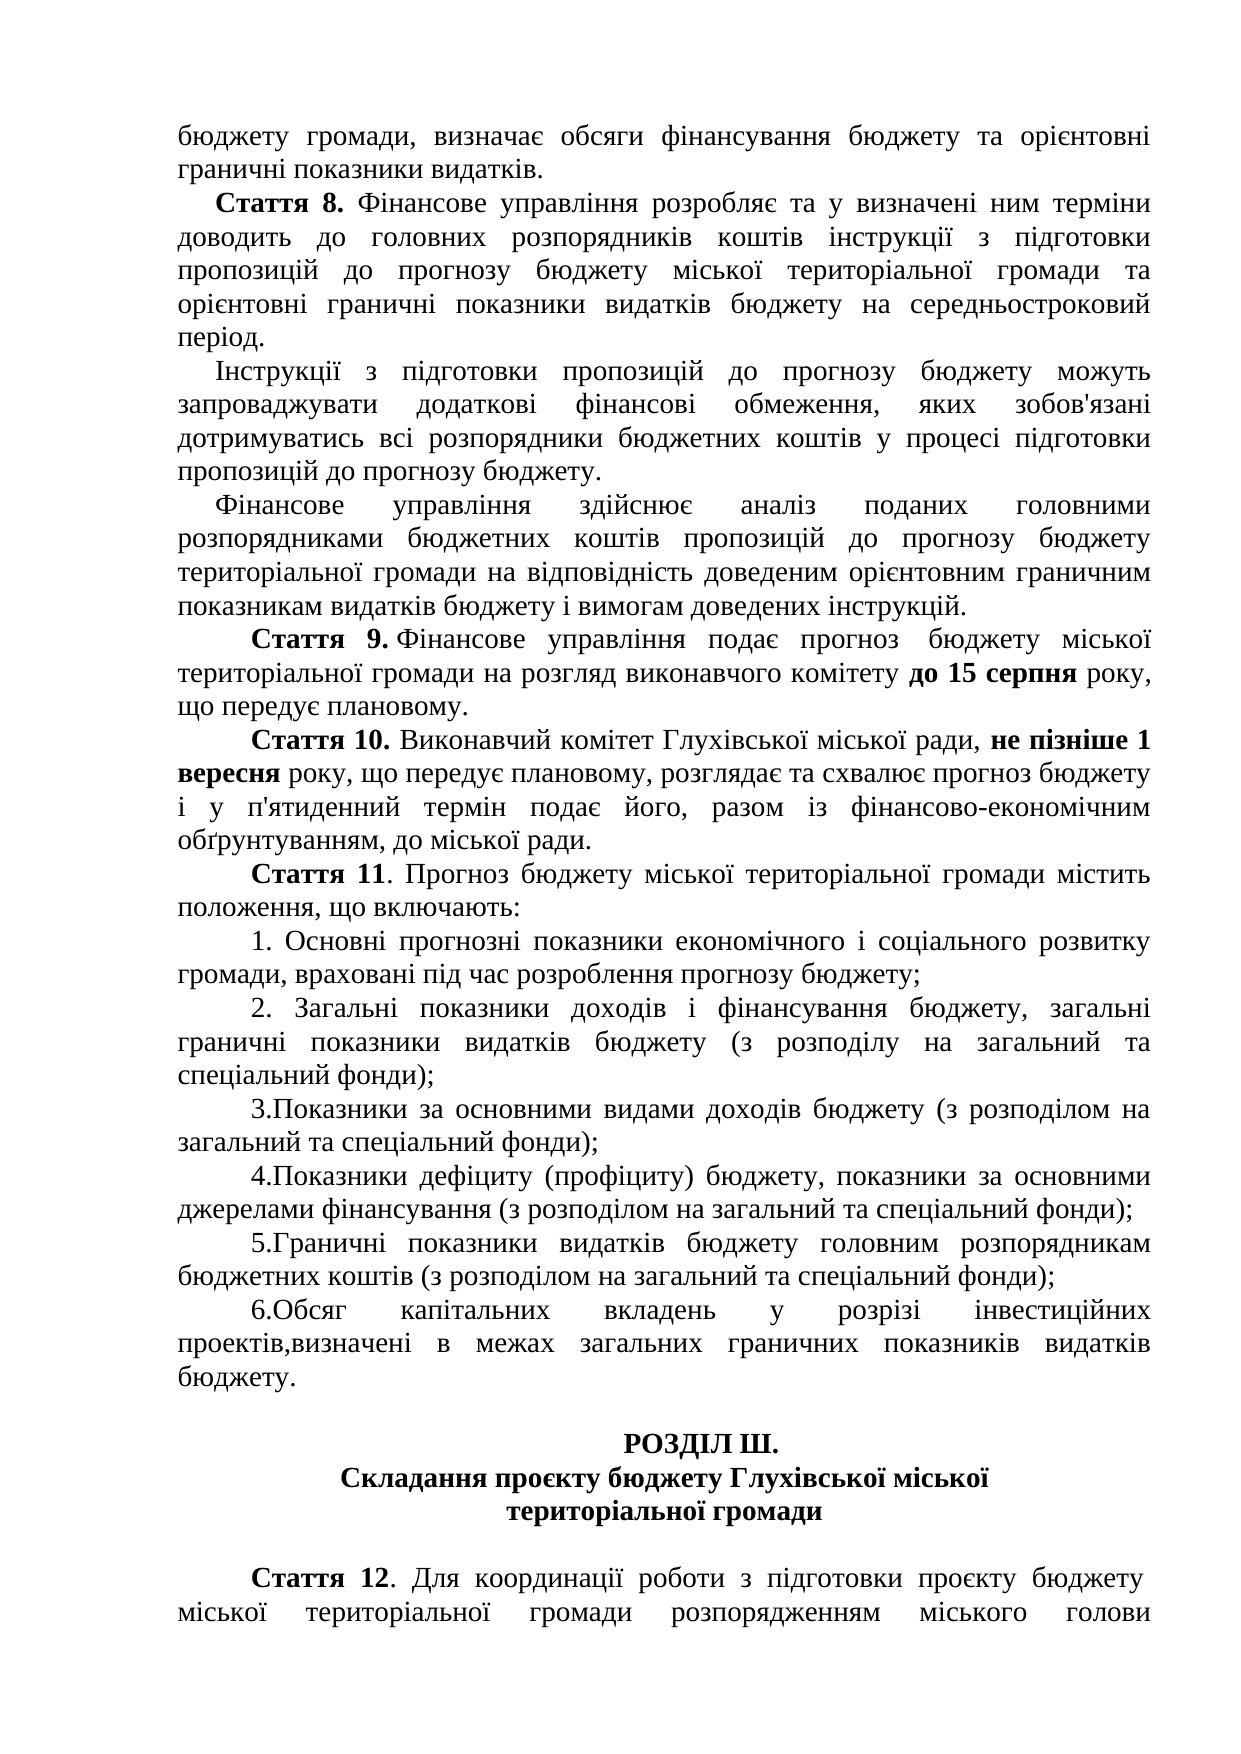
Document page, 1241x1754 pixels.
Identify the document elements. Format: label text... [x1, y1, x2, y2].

text РОЗДІЛ Ш. [177, 1426, 1152, 1460]
text 3.Показники за основними видами доходів бюджету (з розподілом на загальний та спеціальний фонди); [177, 1091, 1152, 1158]
text Фінансове управління здійснює аналіз поданих головними розпорядниками бюджетних коштів пропозицій до прогнозу бюджету територіальної громади на відповідність доведеним орієнтовним граничним показникам видатків бюджету і вимогам доведених інструкцій. [177, 487, 1152, 621]
text 6.Обсяг капітальних вкладень у розрізі інвестиційних проектів,визначені в межах загальних граничних показників видатків бюджету. [177, 1292, 1152, 1393]
text Стаття 11. Прогноз бюджету міської територіальної громади містить положення, що включають: [177, 856, 1152, 923]
text Стаття 9. Фінансове управління подає прогноз бюджету міської територіальної громади на розгляд виконавчого комітету до 15 серпня року, що передує плановому. [177, 621, 1152, 722]
text 1. Основні прогнозні показники економічного і соціального розвитку громади, враховані під час розроблення прогнозу бюджету; [177, 923, 1152, 990]
text 5.Граничні показники видатків бюджету головним розпорядникам бюджетних коштів (з розподілом на загальний та спеціальний фонди); [177, 1225, 1152, 1292]
text Складання проєкту бюджету Глухівської міської [177, 1460, 1152, 1493]
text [177, 118, 1152, 185]
text Інструкції з підготовки пропозицій до прогнозу бюджету можуть запроваджувати додаткові фінансові обмеження, яких зобов'язані дотримуватись всі розпорядники бюджетних коштів у процесі підготовки пропозицій до прогнозу бюджету. [177, 353, 1152, 487]
text Стаття 10. Виконавчий комітет Глухівської міської ради, не пізніше 1 вересня року, що передує плановому, розглядає та схвалює прогноз бюджету і у п'ятиденний термін подає його, разом із фінансово-економічним обґрунтуванням, до міської ради. [177, 722, 1152, 856]
text 4.Показники дефіциту (профіциту) бюджету, показники за основними джерелами фінансування (з розподілом на загальний та спеціальний фонди); [177, 1158, 1152, 1225]
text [177, 1560, 1152, 1627]
text територіальної громади [177, 1493, 1152, 1527]
text Стаття 8. Фінансове управління розробляє та у визначені ним терміни доводить до головних розпорядників коштів інструкції з підготовки пропозицій до прогнозу бюджету міської територіальної громади та орієнтовні граничні показники видатків бюджету на середньостроковий період. [177, 185, 1152, 353]
text 2. Загальні показники доходів і фінансування бюджету, загальні граничні показники видатків бюджету (з розподілу на загальний та спеціальний фонди); [177, 990, 1152, 1091]
